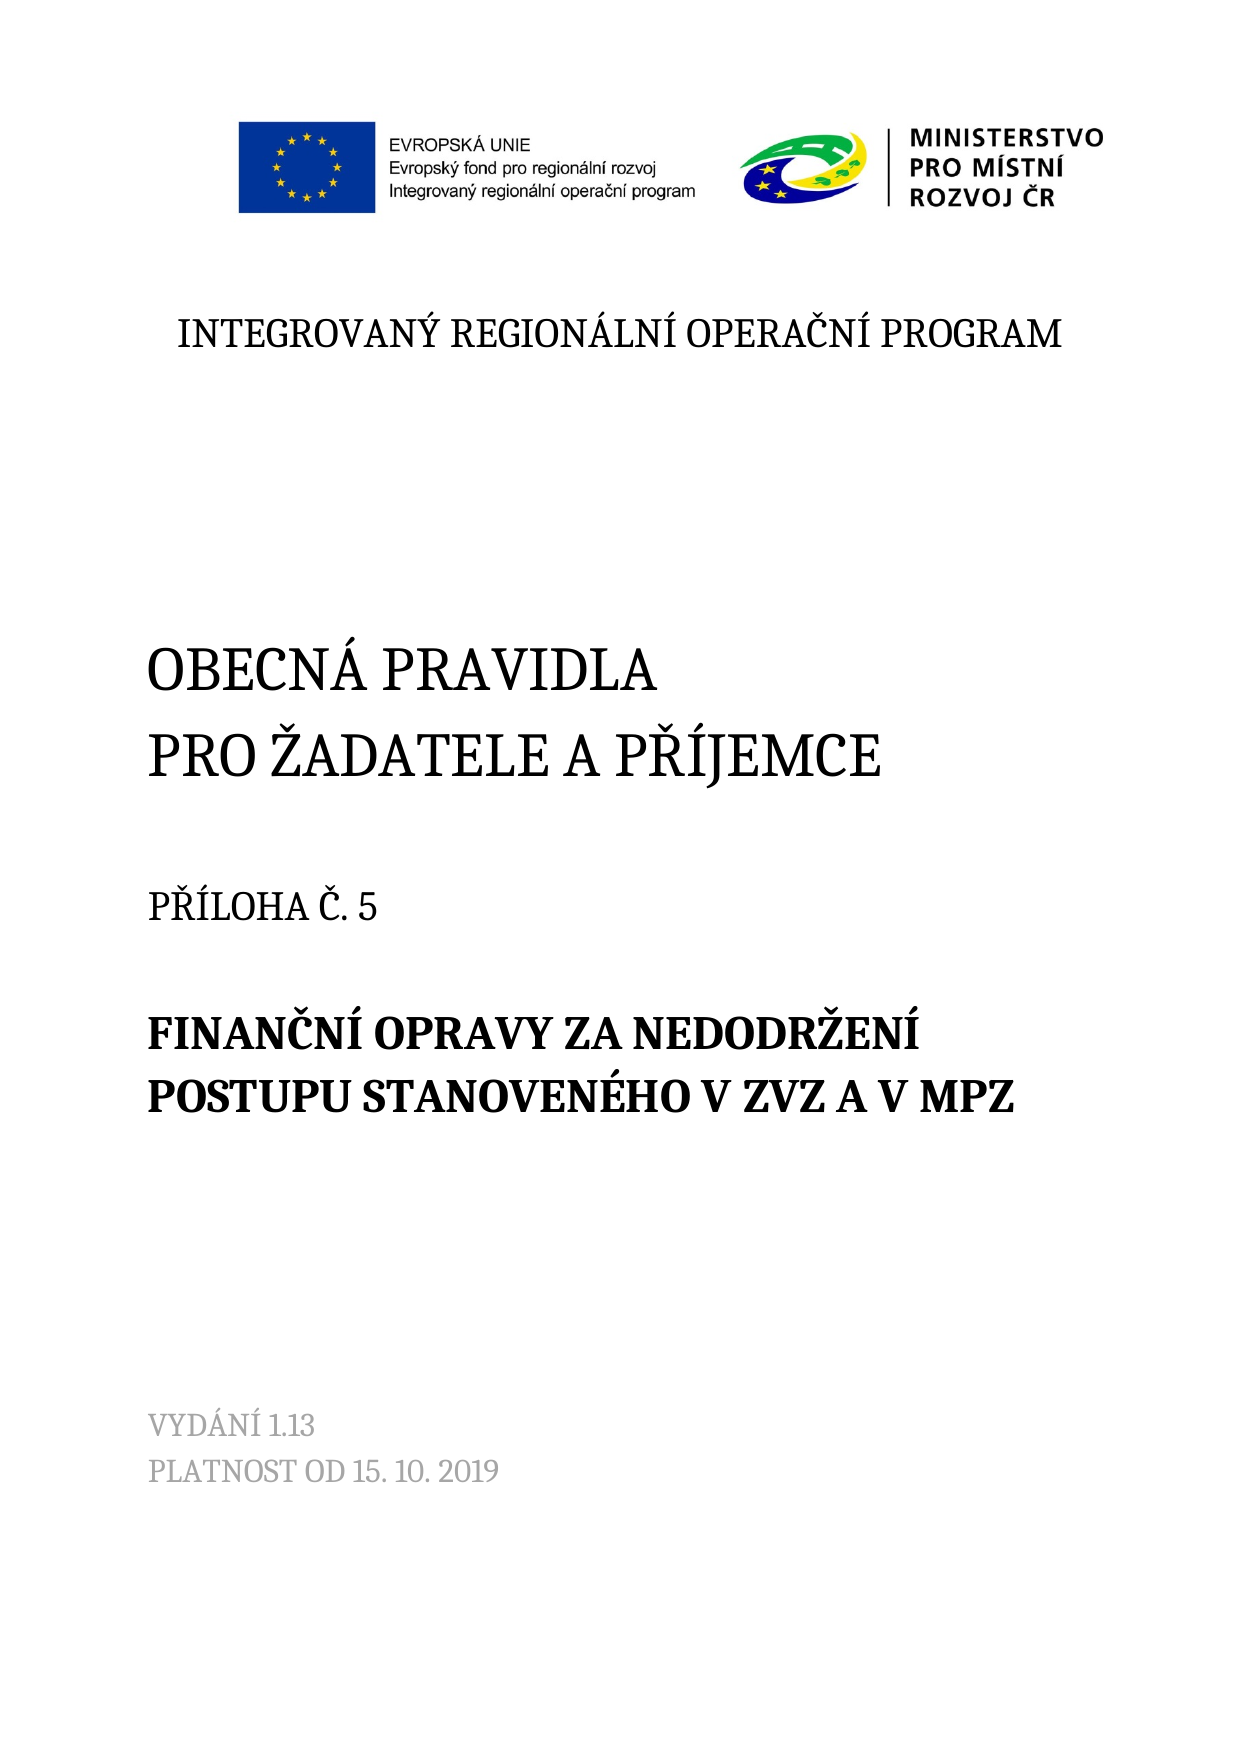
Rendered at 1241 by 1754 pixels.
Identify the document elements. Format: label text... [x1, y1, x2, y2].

text Finanční opravy za nedodržení postupu stanoveného v ZVZ a v MPZ [148, 1006, 1093, 1124]
text PŘÍLOHA Č. 5 [148, 882, 1093, 930]
text PLATNOST OD 15. 10. 2019 [148, 1452, 1093, 1490]
picture [208, 90, 1133, 243]
text VYDÁNÍ 1.13 [148, 1406, 1093, 1444]
text PRO ŽADATELE A PŘÍJEMCE [148, 720, 1093, 792]
text Obecná PRAVIDLA [148, 634, 1093, 706]
text INTEGROVANÝ REGIONÁLNÍ OPERAČNÍ PROGRAM [148, 310, 1093, 358]
